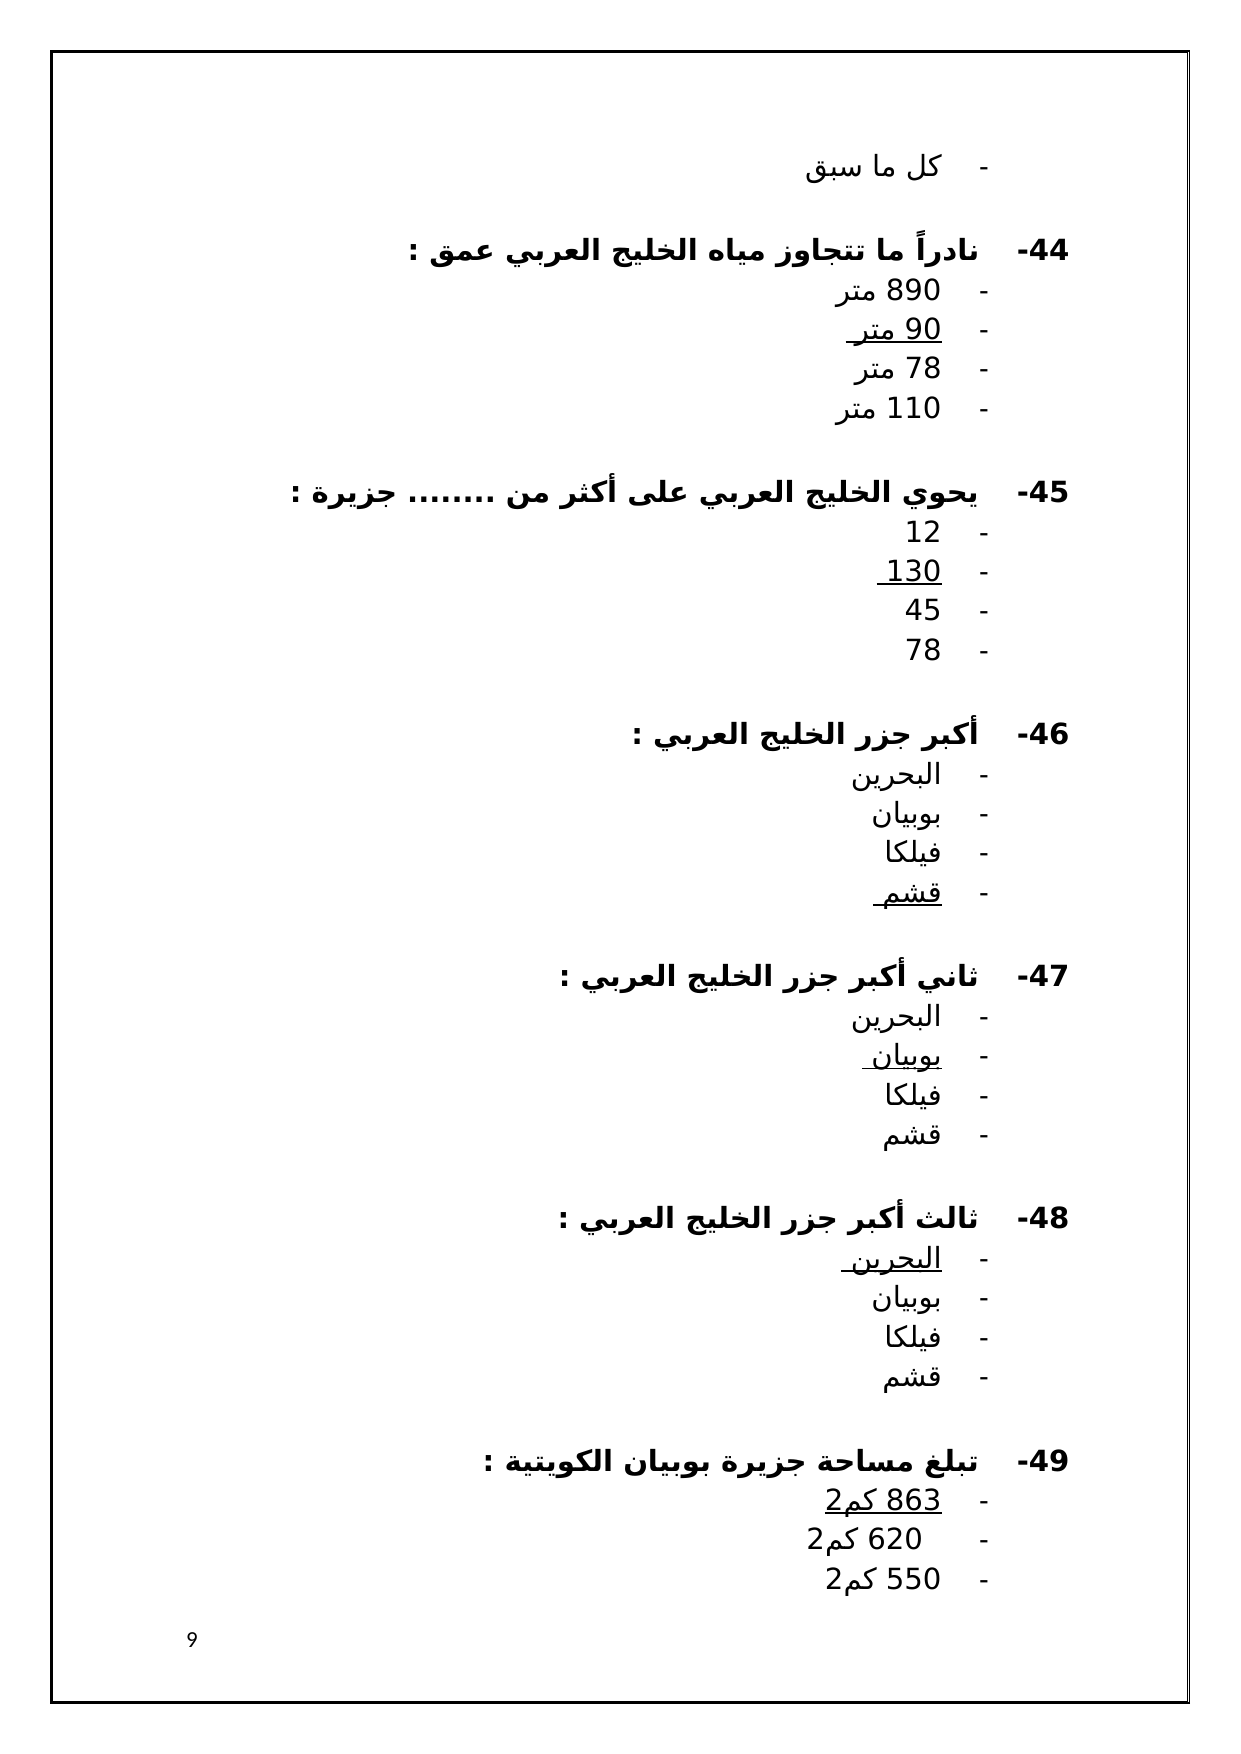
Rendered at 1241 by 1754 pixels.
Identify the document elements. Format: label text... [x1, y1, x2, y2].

list 130 [186, 554, 979, 588]
list ثالث أكبر جزر الخليج العربي : [186, 1202, 1017, 1236]
list تبلغ مساحة جزيرة بوبيان الكويتية : [186, 1444, 1017, 1478]
list 12 [186, 514, 979, 549]
list البحرين [186, 757, 979, 791]
list 620 كم2 [186, 1522, 979, 1557]
list البحرين [186, 999, 979, 1033]
list 78 متر [186, 351, 979, 386]
list 90 متر [186, 312, 979, 346]
list فيلكا [186, 1319, 979, 1354]
list 78 [186, 633, 979, 667]
list بوبيان [186, 1038, 979, 1072]
list بوبيان [186, 796, 979, 830]
list 550 كم2 [186, 1562, 979, 1596]
list يحوي الخليج العربي على أكثر من ........ جزيرة : [186, 476, 1017, 509]
list 890 متر [186, 272, 979, 307]
list قشم [186, 1359, 979, 1393]
list بوبيان [186, 1280, 979, 1314]
list كل ما سبق [186, 148, 979, 183]
list أكبر جزر الخليج العربي : [186, 718, 1017, 752]
list فيلكا [186, 1077, 979, 1112]
list فيلكا [186, 835, 979, 870]
list 45 [186, 593, 979, 628]
list نادراً ما تتجاوز مياه الخليج العربي عمق : [186, 233, 1017, 267]
list البحرين [186, 1241, 979, 1275]
list 863 كم2 [186, 1483, 979, 1517]
list ثاني أكبر جزر الخليج العربي : [186, 960, 1017, 994]
list قشم [186, 1117, 979, 1151]
list قشم [186, 875, 979, 909]
list 110 متر [186, 391, 979, 425]
